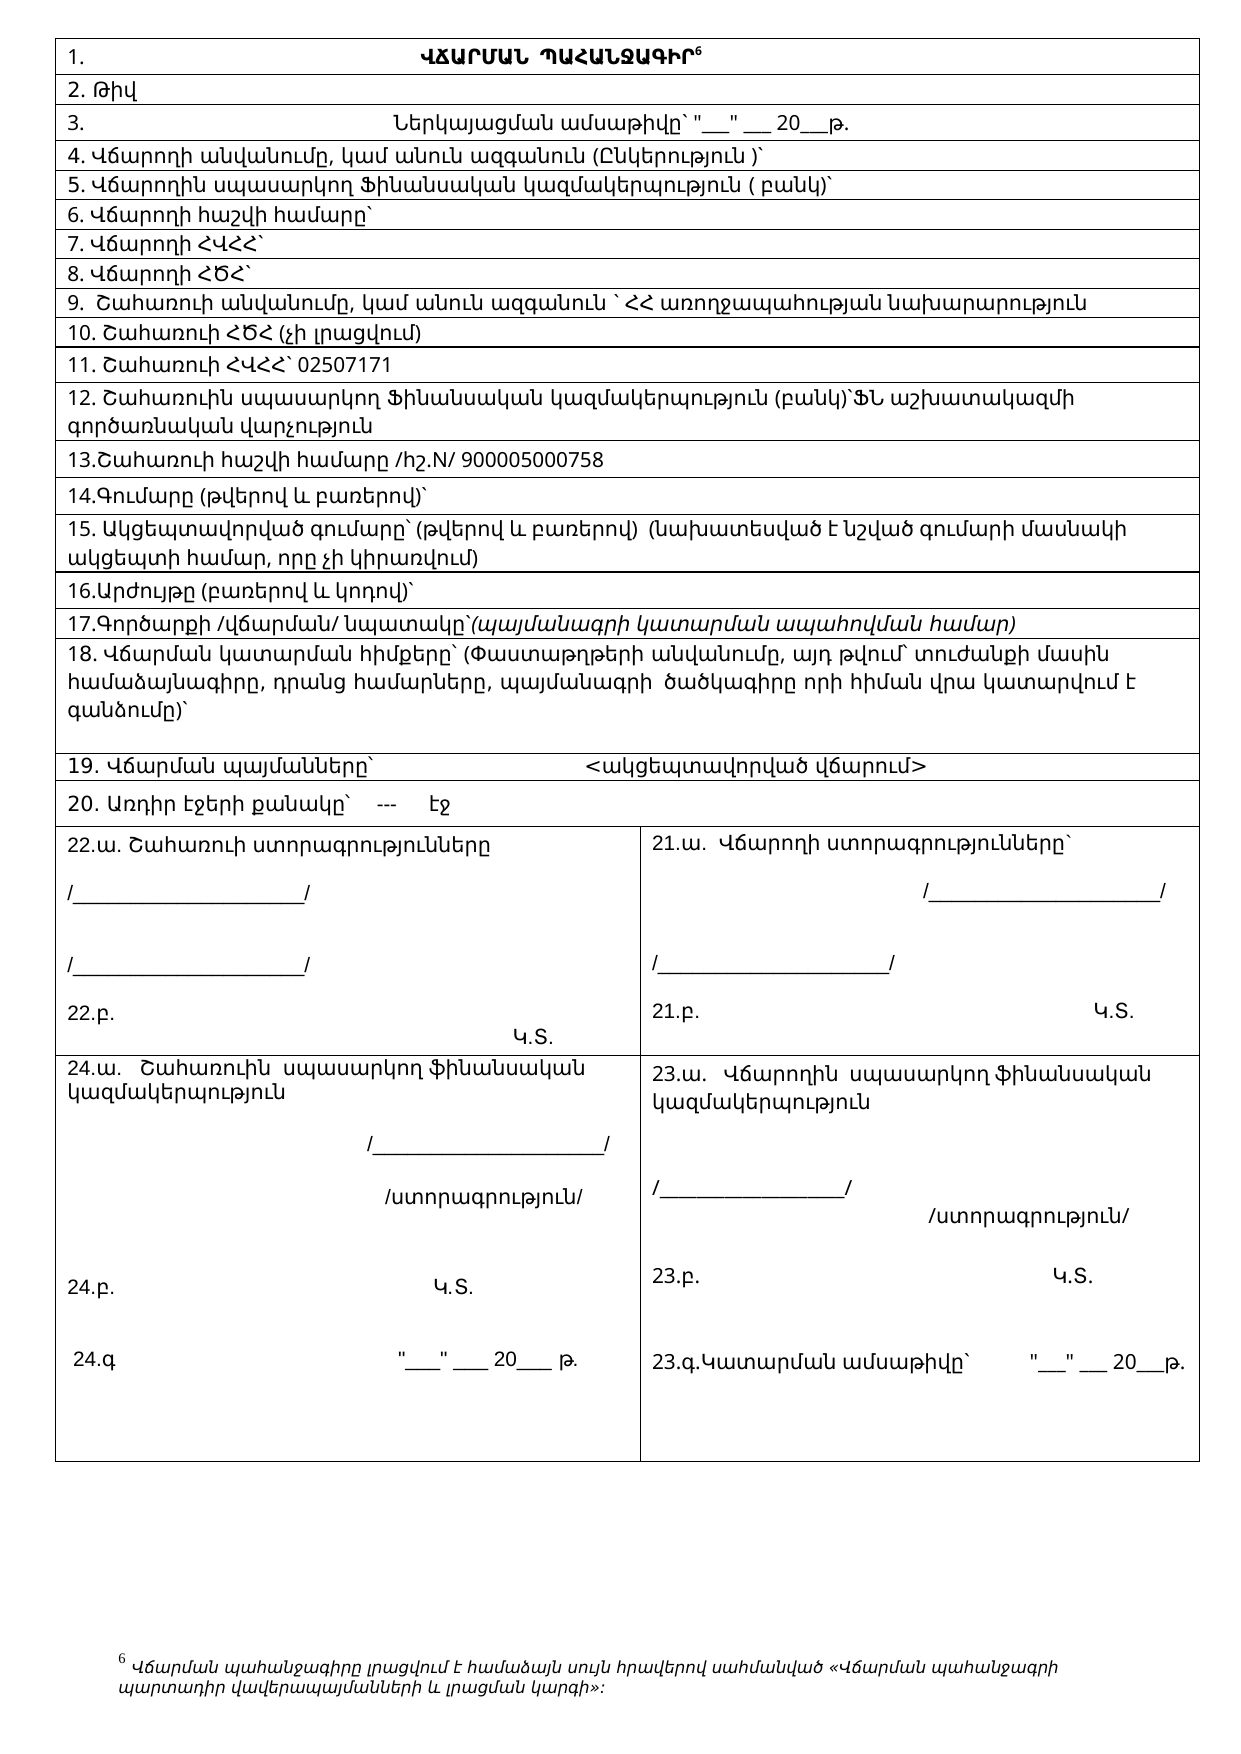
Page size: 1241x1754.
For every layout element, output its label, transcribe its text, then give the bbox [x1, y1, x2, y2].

table_header 1. ՎՃԱՐՄԱՆ ՊԱՀԱՆՋԱԳԻՐ [56, 39, 1199, 74]
table_cell 24.ա. Շահառուին սպասարկող ֆինանսական կազմակերպություն /____________________/ /ստորագրություն/ [56, 1056, 640, 1261]
table_cell 24.բ. Կ.Տ. 24.գ "___" ___ 20___ թ. [56, 1261, 640, 1461]
table_cell 8. Վճարողի ՀԾՀ` [56, 259, 1199, 287]
table_cell 12. Շահառուին սպասարկող Ֆինանսական կազմակերպություն (բանկ)`ՖՆ աշխատակազմի գործառնական վարչություն [56, 383, 1199, 440]
table_cell 16.Արժույթը (բառերով և կոդով)` [56, 573, 1199, 608]
table_cell 10. Շահառուի ՀԾՀ (չի լրացվում) [56, 318, 1199, 346]
table_cell 6. Վճարողի հաշվի համարը` [56, 200, 1199, 228]
table_cell 21.ա. Վճարողի ստորագրությունները` /____________________/ /____________________/ 21.բ. Կ.Տ. [641, 827, 1199, 1054]
table_cell 15. Ակցեպտավորված գումարը՝ (թվերով և բառերով) (նախատեսված է նշված գումարի մասնակի ակցեպտի համար, որը չի կիրառվում) [56, 515, 1199, 571]
table_cell 2. Թիվ [56, 75, 1199, 104]
table_cell 11. Շահառուի ՀՎՀՀ` 02507171 [56, 348, 1199, 382]
table_cell 19. Վճարման պայմանները՝ <ակցեպտավորված վճարում> [56, 754, 1199, 780]
table_cell 20. Առդիր էջերի քանակը՝ --- էջ [56, 781, 1199, 826]
table_cell 5. Վճարողին սպասարկող Ֆինանսական կազմակերպություն ( բանկ)` [56, 171, 1199, 199]
table_cell 22.ա. Շահառուի ստորագրությունները /____________________/ /____________________/ 22.բ. Կ.Տ. [56, 827, 640, 1054]
table_cell 4. Վճարողի անվանումը, կամ անուն ազգանուն (Ընկերություն )` [56, 141, 1199, 169]
table_cell 7. Վճարողի ՀՎՀՀ` [56, 230, 1199, 258]
table_cell 23.բ. Կ.Տ. 23.գ.Կատարման ամսաթիվը` "___" ___ 20___թ. [641, 1261, 1199, 1461]
table_cell 13.Շահառուի հաշվի համարը /հշ.N/ 900005000758 [56, 441, 1199, 477]
table_cell 17.Գործարքի /վճարման/ նպատակը`(պայմանագրի կատարման ապահովման համար) [56, 609, 1199, 638]
table_cell 14.Գումարը (թվերով և բառերով)` [56, 478, 1199, 513]
table_cell 9. Շահառուի անվանումը, կամ անուն ազգանուն ` ՀՀ առողջապահության նախարարություն [56, 289, 1199, 317]
table_cell 3. Ներկայացման ամսաթիվը` "___" ___ 20___թ. [56, 105, 1199, 140]
table_cell 18. Վճարման կատարման հիմքերը՝ (Փաստաթղթերի անվանումը, այդ թվում՝ տուժանքի մասին համաձայնագիրը, դրանց համարները, պայմանագրի ծածկագիրը որի հիման վրա կատարվում է գանձումը)` [56, 639, 1199, 752]
table_cell 23.ա. Վճարողին սպասարկող ֆինանսական կազմակերպություն /____________________/ /ստորագրություն/ [641, 1056, 1199, 1261]
